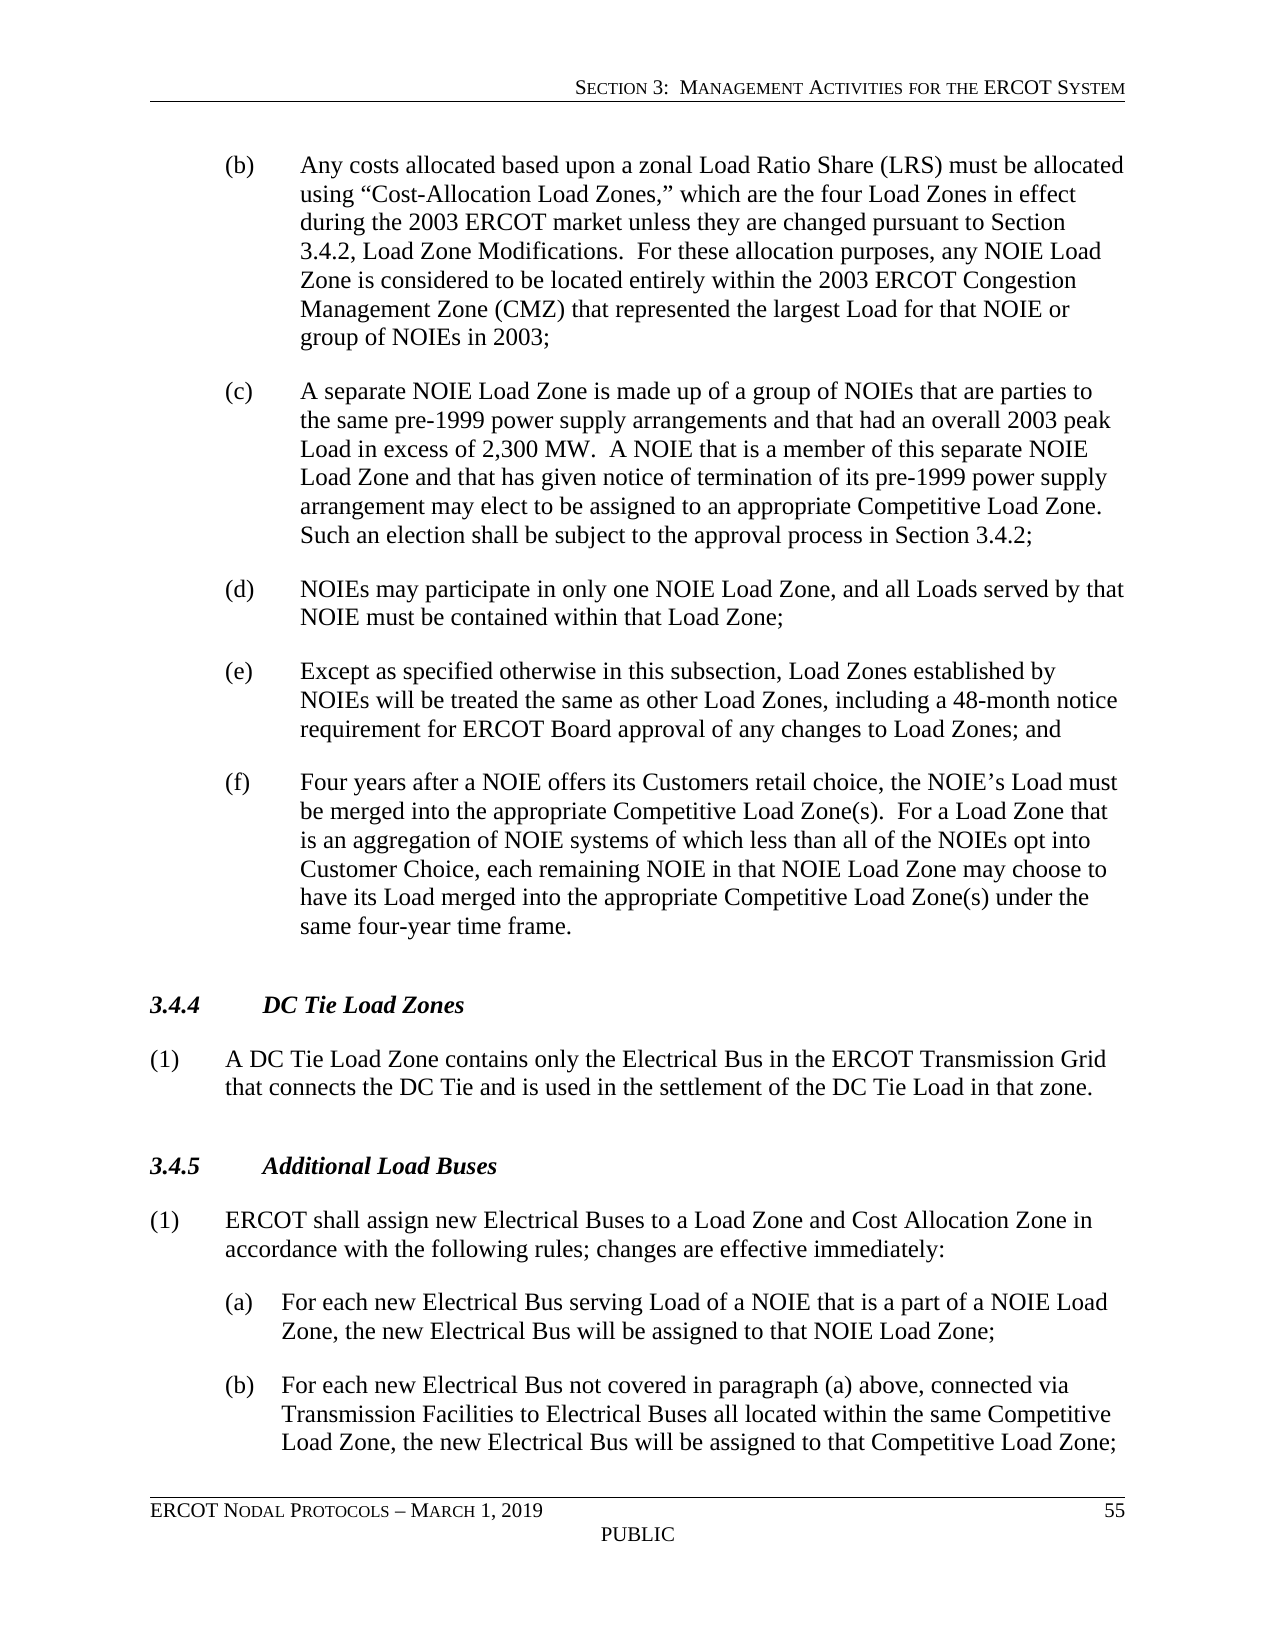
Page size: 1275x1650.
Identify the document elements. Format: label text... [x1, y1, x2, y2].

text (1) ERCOT shall assign new Electrical Buses to a Load Zone and Cost Allocation Zone in accordance with the following rules; changes are effective immediately: [150, 1205, 1125, 1262]
list (f) Four years after a NOIE offers its Customers retail choice, the NOIE’s Load must be merged into the appropriate Competitive Load Zone(s). For a Load Zone that is an aggregation of NOIE systems of which less than all of the NOIEs opt into Customer Choice, each remaining NOIE in that NOIE Load Zone may choose to have its Load merged into the appropriate Competitive Load Zone(s) under the same four-year time frame. [225, 767, 1125, 940]
text 3.4.5 Additional Load Buses [150, 1151, 1125, 1180]
list (d) NOIEs may participate in only one NOIE Load Zone, and all Loads served by that NOIE must be contained within that Load Zone; [225, 574, 1125, 631]
text (1) A DC Tie Load Zone contains only the Electrical Bus in the ERCOT Transmission Grid that connects the DC Tie and is used in the settlement of the DC Tie Load in that zone. [150, 1044, 1125, 1101]
list (c) A separate NOIE Load Zone is made up of a group of NOIEs that are parties to the same pre-1999 power supply arrangements and that had an overall 2003 peak Load in excess of 2,300 MW. A NOIE that is a member of this separate NOIE Load Zone and that has given notice of termination of its pre-1999 power supply arrangement may elect to be assigned to an appropriate Competitive Load Zone. Such an election shall be subject to the approval process in Section 3.4.2; [225, 376, 1125, 549]
list (b) For each new Electrical Bus not covered in paragraph (a) above, connected via Transmission Facilities to Electrical Buses all located within the same Competitive Load Zone, the new Electrical Bus will be assigned to that Competitive Load Zone; [225, 1370, 1125, 1456]
text 3.4.4 DC Tie Load Zones [150, 990, 1125, 1019]
list (e) Except as specified otherwise in this subsection, Load Zones established by NOIEs will be treated the same as other Load Zones, including a 48-month notice requirement for ERCOT Board approval of any changes to Load Zones; and [225, 656, 1125, 742]
list (a) For each new Electrical Bus serving Load of a NOIE that is a part of a NOIE Load Zone, the new Electrical Bus will be assigned to that NOIE Load Zone; [225, 1287, 1125, 1345]
list (b) Any costs allocated based upon a zonal Load Ratio Share (LRS) must be allocated using “Cost-Allocation Load Zones,” which are the four Load Zones in effect during the 2003 ERCOT market unless they are changed pursuant to Section 3.4.2, Load Zone Modifications. For these allocation purposes, any NOIE Load Zone is considered to be located entirely within the 2003 ERCOT Congestion Management Zone (CMZ) that represented the largest Load for that NOIE or group of NOIEs in 2003; [225, 150, 1125, 351]
